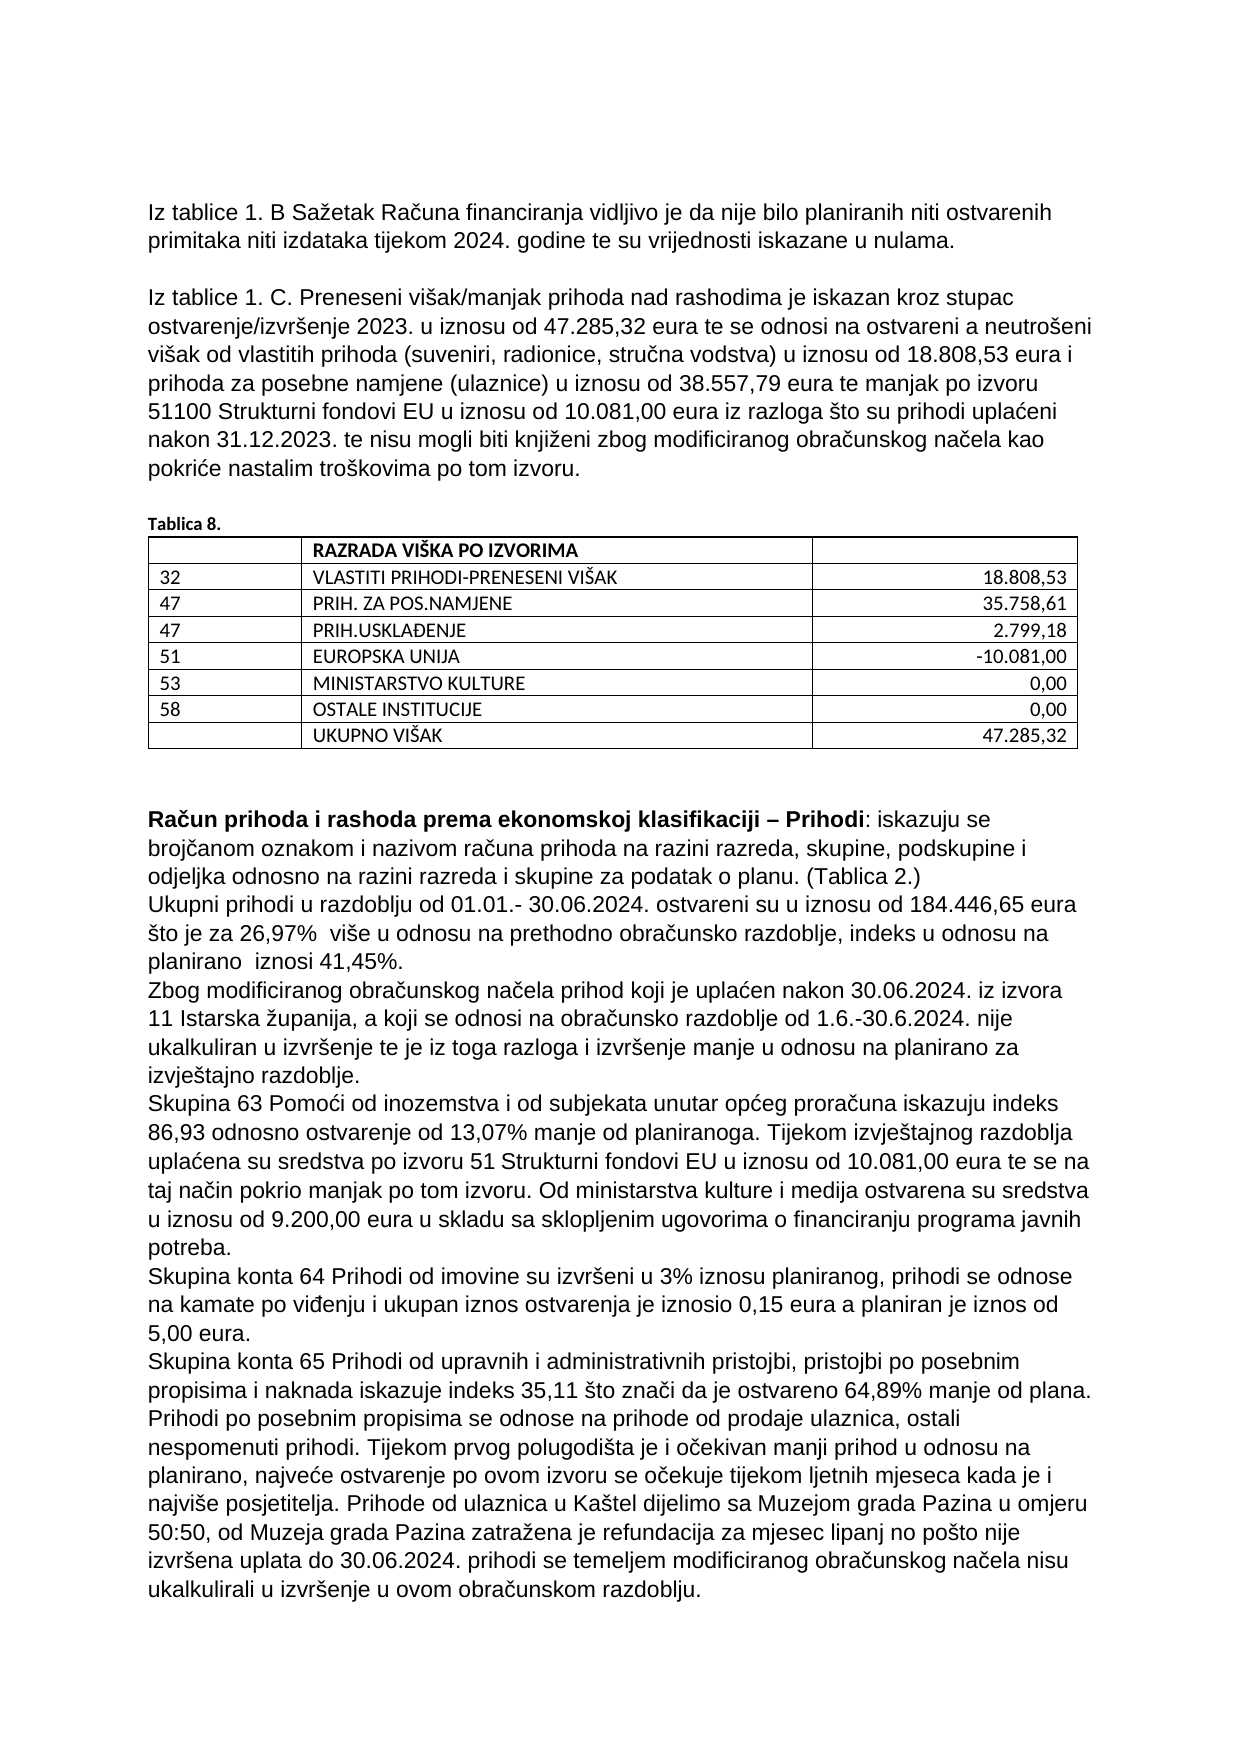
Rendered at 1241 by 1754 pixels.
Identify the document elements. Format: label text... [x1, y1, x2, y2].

table_cell 58 [149, 696, 301, 722]
table_cell PRIH.USKLAĐENJE [302, 617, 812, 642]
table_cell PRIH. ZA POS.NAMJENE [302, 590, 812, 616]
text Zbog modificiranog obračunskog načela prihod koji je uplaćen nakon 30.06.2024. iz izvora 11 Istarska županija, a koji se odnosi na obračunsko razdoblje od 1.6.-30.6.2024. nije ukalkuliran u izvršenje te je iz toga razloga i izvršenje manje u odnosu na planirano za izvještajno razdoblje. [148, 977, 1093, 1088]
table_header [149, 538, 301, 563]
text Ukupni prihodi u razdoblju od 01.01.- 30.06.2024. ostvareni su u iznosu od 184.446,65 eura što je za 26,97% više u odnosu na prethodno obračunsko razdoblje, indeks u odnosu na planirano iznosi 41,45%. [148, 891, 1093, 974]
text Skupina konta 65 Prihodi od upravnih i administrativnih pristojbi, pristojbi po posebnim propisima i naknada iskazuje indeks 35,11 što znači da je ostvareno 64,89% manje od plana. Prihodi po posebnim propisima se odnose na prihode od prodaje ulaznica, ostali nespomenuti prihodi. Tijekom prvog polugodišta je i očekivan manji prihod u odnosu na planirano, najveće ostvarenje po ovom izvoru se očekuje tijekom ljetnih mjeseca kada je i najviše posjetitelja. Prihode od ulaznica u Kaštel dijelimo sa Muzejom grada Pazina u omjeru 50:50, od Muzeja grada Pazina zatražena je refundacija za mjesec lipanj no pošto nije izvršena uplata do 30.06.2024. prihodi se temeljem modificiranog obračunskog načela nisu ukalkulirali u izvršenje u ovom obračunskom razdoblju. [148, 1348, 1093, 1602]
table_cell 2.799,18 [813, 617, 1077, 642]
table_cell -10.081,00 [813, 643, 1077, 669]
table_header [813, 538, 1077, 563]
text Skupina 63 Pomoći od inozemstva i od subjekata unutar općeg proračuna iskazuju indeks 86,93 odnosno ostvarenje od 13,07% manje od planiranoga. Tijekom izvještajnog razdoblja uplaćena su sredstva po izvoru 51 Strukturni fondovi EU u iznosu od 10.081,00 eura te se na taj način pokrio manjak po tom izvoru. Od ministarstva kulture i medija ostvarena su sredstva u iznosu od 9.200,00 eura u skladu sa sklopljenim ugovorima o financiranju programa javnih potreba. [148, 1090, 1093, 1261]
table_cell UKUPNO VIŠAK [302, 723, 812, 748]
table_cell 51 [149, 643, 301, 669]
table_cell 53 [149, 670, 301, 695]
table_cell VLASTITI PRIHODI-PRENESENI VIŠAK [302, 564, 812, 589]
table_cell 18.808,53 [813, 564, 1077, 589]
text Račun prihoda i rashoda prema ekonomskoj klasifikaciji – Prihodi: iskazuju se brojčanom oznakom i nazivom računa prihoda na razini razreda, skupine, podskupine i odjeljka odnosno na razini razreda i skupine za podatak o planu. (Tablica 2.) [148, 806, 1093, 889]
table_cell 47 [149, 617, 301, 642]
table_cell 47.285,32 [813, 723, 1077, 748]
table_cell EUROPSKA UNIJA [302, 643, 812, 669]
table_cell [149, 723, 301, 748]
table_cell MINISTARSTVO KULTURE [302, 670, 812, 695]
table_cell 32 [149, 564, 301, 589]
text Iz tablice 1. C. Preneseni višak/manjak prihoda nad rashodima je iskazan kroz stupac ostvarenje/izvršenje 2023. u iznosu od 47.285,32 eura te se odnosi na ostvareni a neutrošeni višak od vlastitih prihoda (suveniri, radionice, stručna vodstva) u iznosu od 18.808,53 eura i prihoda za posebne namjene (ulaznice) u iznosu od 38.557,79 eura te manjak po izvoru 51100 Strukturni fondovi EU u iznosu od 10.081,00 eura iz razloga što su prihodi uplaćeni nakon 31.12.2023. te nisu mogli biti knjiženi zbog modificiranog obračunskog načela kao pokriće nastalim troškovima po tom izvoru. [148, 284, 1093, 481]
table_cell 0,00 [813, 670, 1077, 695]
table_cell 0,00 [813, 696, 1077, 722]
table_cell 47 [149, 590, 301, 616]
text Tablica 8. [148, 512, 1093, 535]
text Skupina konta 64 Prihodi od imovine su izvršeni u 3% iznosu planiranog, prihodi se odnose na kamate po viđenju i ukupan iznos ostvarenja je iznosio 0,15 eura a planiran je iznos od 5,00 eura. [148, 1263, 1093, 1346]
table_header RAZRADA VIŠKA PO IZVORIMA [302, 538, 812, 563]
table_cell OSTALE INSTITUCIJE [302, 696, 812, 722]
text Iz tablice 1. B Sažetak Računa financiranja vidljivo je da nije bilo planiranih niti ostvarenih primitaka niti izdataka tijekom 2024. godine te su vrijednosti iskazane u nulama. [148, 199, 1093, 254]
table_cell 35.758,61 [813, 590, 1077, 616]
